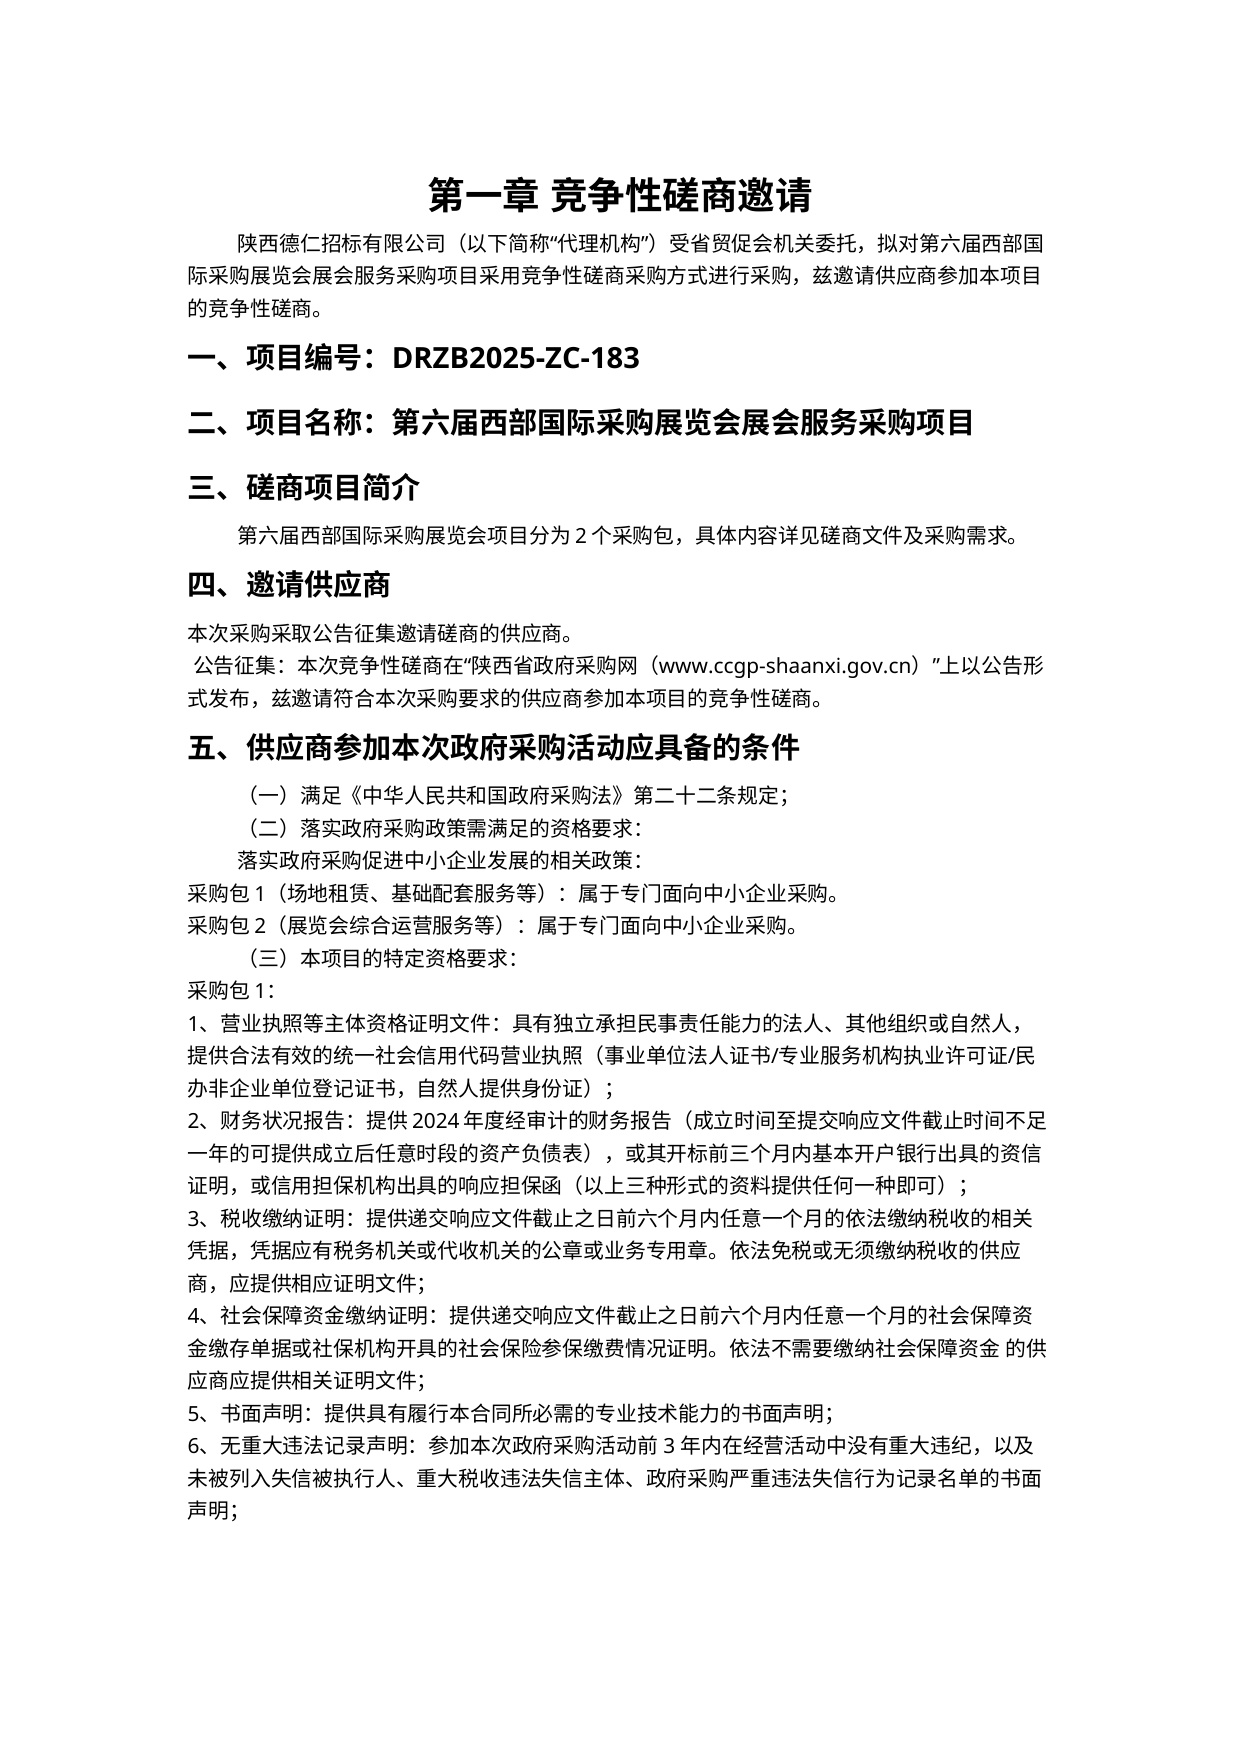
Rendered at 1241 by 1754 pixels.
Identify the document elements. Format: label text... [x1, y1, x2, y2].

text 5、书面声明：提供具有履行本合同所必需的专业技术能力的书面声明； [187, 1397, 1053, 1429]
text 二、项目名称：第六届西部国际采购展览会展会服务采购项目 [187, 389, 1053, 454]
text 采购包2（展览会综合运营服务等）：属于专门面向中小企业采购。 [187, 909, 1053, 942]
text 五、供应商参加本次政府采购活动应具备的条件 [187, 714, 1053, 779]
text 四、邀请供应商 [187, 552, 1053, 617]
text 陕西德仁招标有限公司（以下简称“代理机构”）受省贸促会机关委托，拟对第六届西部国际采购展览会展会服务采购项目采用竞争性磋商采购方式进行采购，兹邀请供应商参加本项目的竞争性磋商。 [187, 227, 1053, 324]
text （二）落实政府采购政策需满足的资格要求： [187, 812, 1053, 844]
text （一）满足《中华人民共和国政府采购法》第二十二条规定； [187, 779, 1053, 812]
text 落实政府采购促进中小企业发展的相关政策： [187, 844, 1053, 877]
text 第六届西部国际采购展览会项目分为2个采购包，具体内容详见磋商文件及采购需求。 [187, 519, 1053, 552]
text 采购包1： [187, 974, 1053, 1007]
text 6、无重大违法记录声明：参加本次政府采购活动前 3 年内在经营活动中没有重大违纪，以及未被列入失信被执行人、重大税收违法失信主体、政府采购严重违法失信行为记录名单的书面声明； [187, 1429, 1053, 1527]
text 三、磋商项目简介 [187, 454, 1053, 519]
text 第一章 竞争性磋商邀请 [187, 162, 1053, 227]
text 采购包1（场地租赁、基础配套服务等）：属于专门面向中小企业采购。 [187, 877, 1053, 909]
text 3、税收缴纳证明：提供递交响应文件截止之日前六个月内任意一个月的依法缴纳税收的相关凭据，凭据应有税务机关或代收机关的公章或业务专用章。依法免税或无须缴纳税收的供应商，应提供相应证明文件； [187, 1202, 1053, 1299]
text 1、营业执照等主体资格证明文件：具有独立承担民事责任能力的法人、其他组织或自然人，提供合法有效的统一社会信用代码营业执照（事业单位法人证书/专业服务机构执业许可证/民办非企业单位登记证书，自然人提供身份证）； [187, 1007, 1053, 1104]
text 4、社会保障资金缴纳证明：提供递交响应文件截止之日前六个月内任意一个月的社会保障资金缴存单据或社保机构开具的社会保险参保缴费情况证明。依法不需要缴纳社会保障资金 的供应商应提供相关证明文件； [187, 1299, 1053, 1397]
text 本次采购采取公告征集邀请磋商的供应商。 [187, 617, 1053, 649]
text 公告征集：本次竞争性磋商在“陕西省政府采购网（www.ccgp-shaanxi.gov.cn）”上以公告形式发布，兹邀请符合本次采购要求的供应商参加本项目的竞争性磋商。 [187, 649, 1053, 714]
text 2、财务状况报告：提供2024年度经审计的财务报告（成立时间至提交响应文件截止时间不足一年的可提供成立后任意时段的资产负债表），或其开标前三个月内基本开户银行出具的资信证明，或信用担保机构出具的响应担保函（以上三种形式的资料提供任何一种即可）； [187, 1104, 1053, 1202]
text 一、项目编号：DRZB2025-ZC-183 [187, 324, 1053, 389]
text （三）本项目的特定资格要求： [187, 942, 1053, 974]
